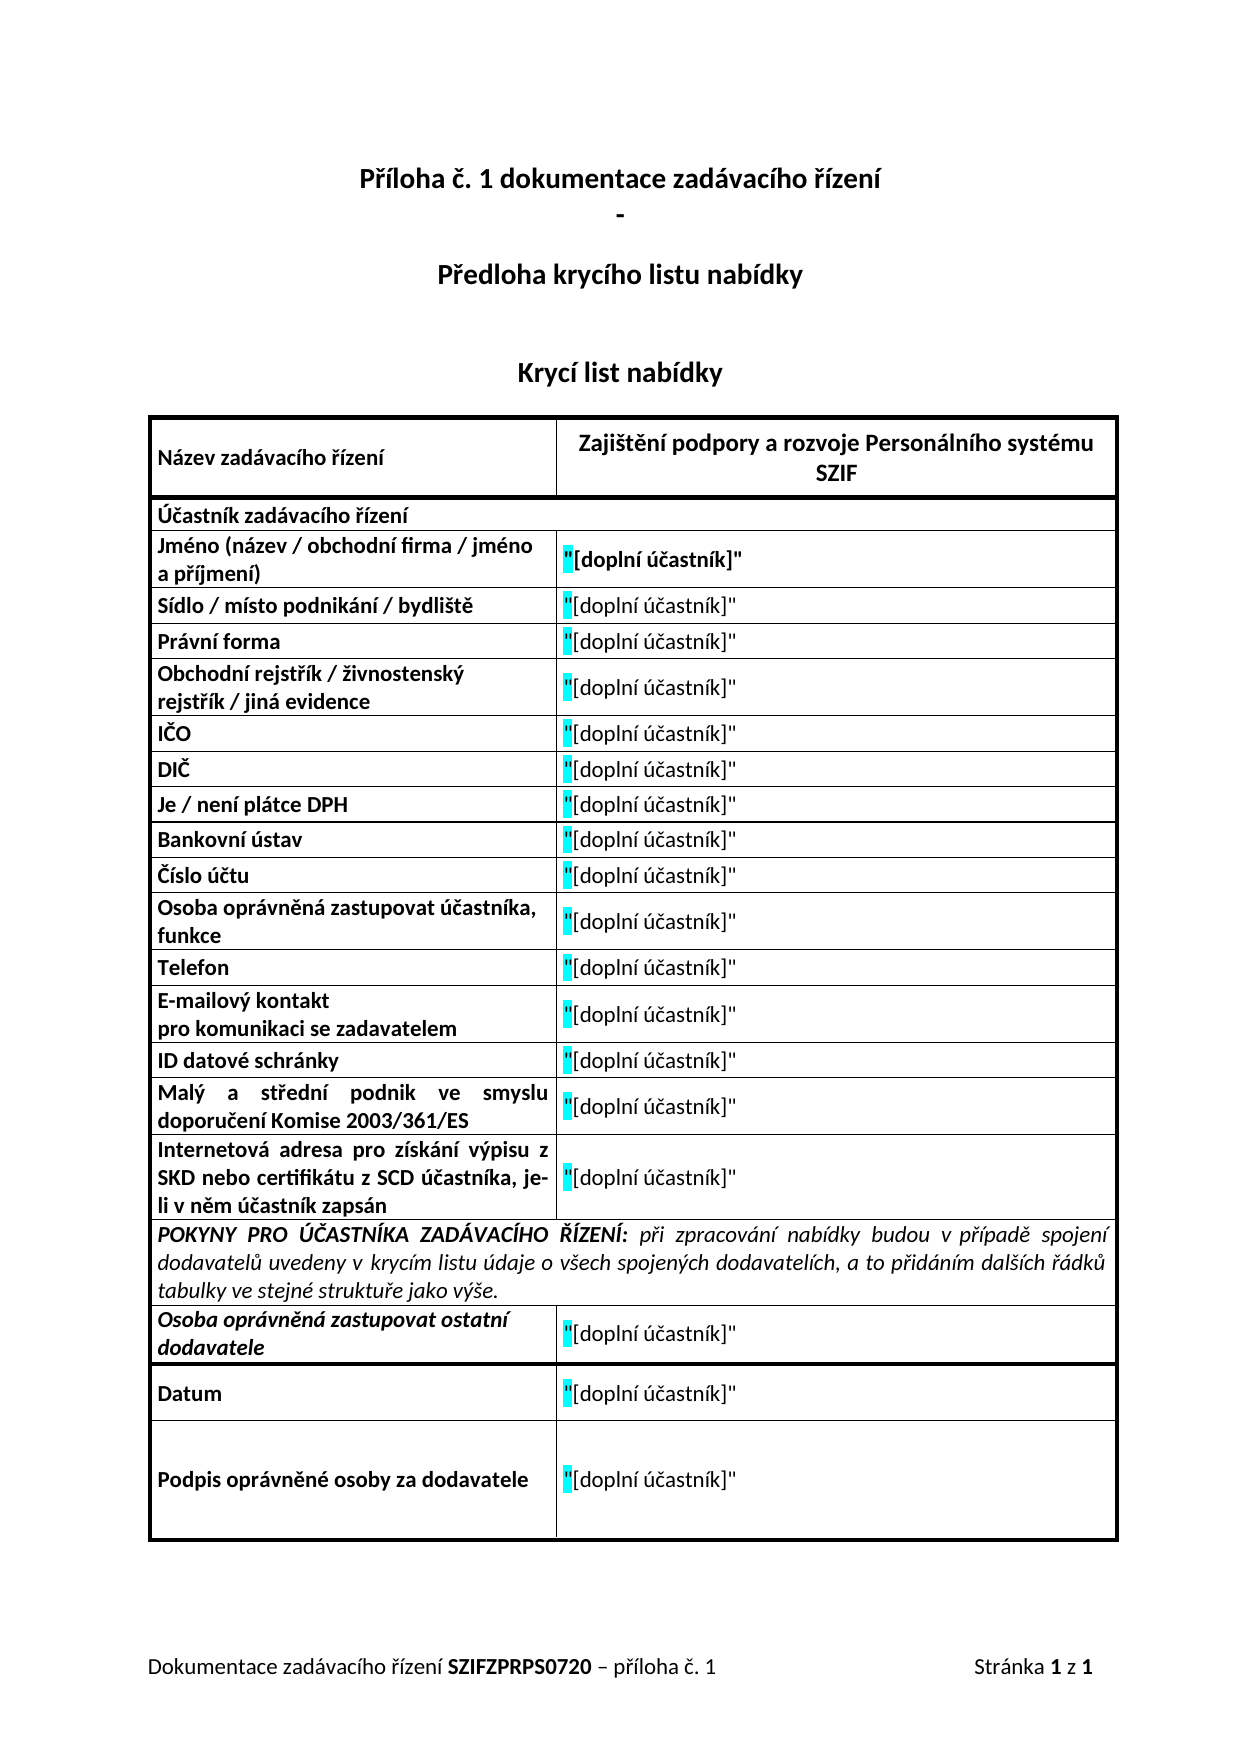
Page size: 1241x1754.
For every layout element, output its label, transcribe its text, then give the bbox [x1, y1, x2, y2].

table_cell ID datové schránky [152, 1043, 556, 1077]
table_cell [557, 716, 1115, 751]
table_cell [557, 588, 1115, 623]
table_cell Internetová adresa pro získání výpisu z SKD nebo certifikátu z SCD účastníka, je-li v něm účastník zapsán [152, 1135, 556, 1219]
text - [148, 196, 1093, 231]
table_cell Osoba oprávněná zastupovat účastníka, funkce [152, 893, 556, 949]
table_cell [557, 752, 1115, 786]
table_cell [557, 1078, 1115, 1134]
table_cell Podpis oprávněné osoby za dodavatele [152, 1421, 556, 1537]
table_cell Telefon [152, 950, 556, 985]
table_cell [557, 531, 1115, 587]
table_cell [557, 893, 1115, 949]
table_cell Je / není plátce DPH [152, 787, 556, 821]
table_cell [557, 1043, 1115, 1077]
table_cell [557, 1366, 1115, 1420]
text Příloha č. 1 dokumentace zadávacího řízení [148, 160, 1093, 196]
table_cell [557, 1135, 1115, 1219]
table_cell IČO [152, 716, 556, 751]
table_header Zajištění podpory a rozvoje Personálního systému SZIF [557, 420, 1115, 495]
table_cell DIČ [152, 752, 556, 786]
table_cell [557, 1306, 1115, 1362]
table_cell Účastník zadávacího řízení [152, 500, 1115, 530]
text Krycí list nabídky [148, 354, 1093, 390]
table_cell [557, 858, 1115, 892]
table_cell Jméno (název / obchodní firma / jméno a příjmení) [152, 531, 556, 587]
table_cell [557, 787, 1115, 821]
table_cell [557, 986, 1115, 1042]
table_cell [557, 1421, 1115, 1537]
table_cell Datum [152, 1366, 556, 1420]
table_cell Sídlo / místo podnikání / bydliště [152, 588, 556, 623]
table_cell [557, 950, 1115, 985]
table_header Název zadávacího řízení [152, 420, 556, 495]
table_cell [557, 823, 1115, 857]
table_cell E-mailový kontakt pro komunikaci se zadavatelem [152, 986, 556, 1042]
text Předloha krycího listu nabídky [148, 256, 1093, 292]
table_cell POKYNY PRO ÚČASTNÍKA ZADÁVACÍHO ŘÍZENÍ: při zpracování nabídky budou v případě spojení dodavatelů uvedeny v krycím listu údaje o všech spojených dodavatelích, a to přidáním dalších řádků tabulky ve stejné struktuře jako výše. [152, 1220, 1115, 1304]
table_cell [557, 624, 1115, 658]
table_cell Obchodní rejstřík / živnostenský rejstřík / jiná evidence [152, 659, 556, 715]
table_cell Bankovní ústav [152, 823, 556, 857]
table_cell Právní forma [152, 624, 556, 658]
table_cell Malý a střední podnik ve smyslu doporučení Komise 2003/361/ES [152, 1078, 556, 1134]
table_cell Číslo účtu [152, 858, 556, 892]
table_cell [557, 659, 1115, 715]
table_cell Osoba oprávněná zastupovat ostatní dodavatele [152, 1306, 556, 1362]
